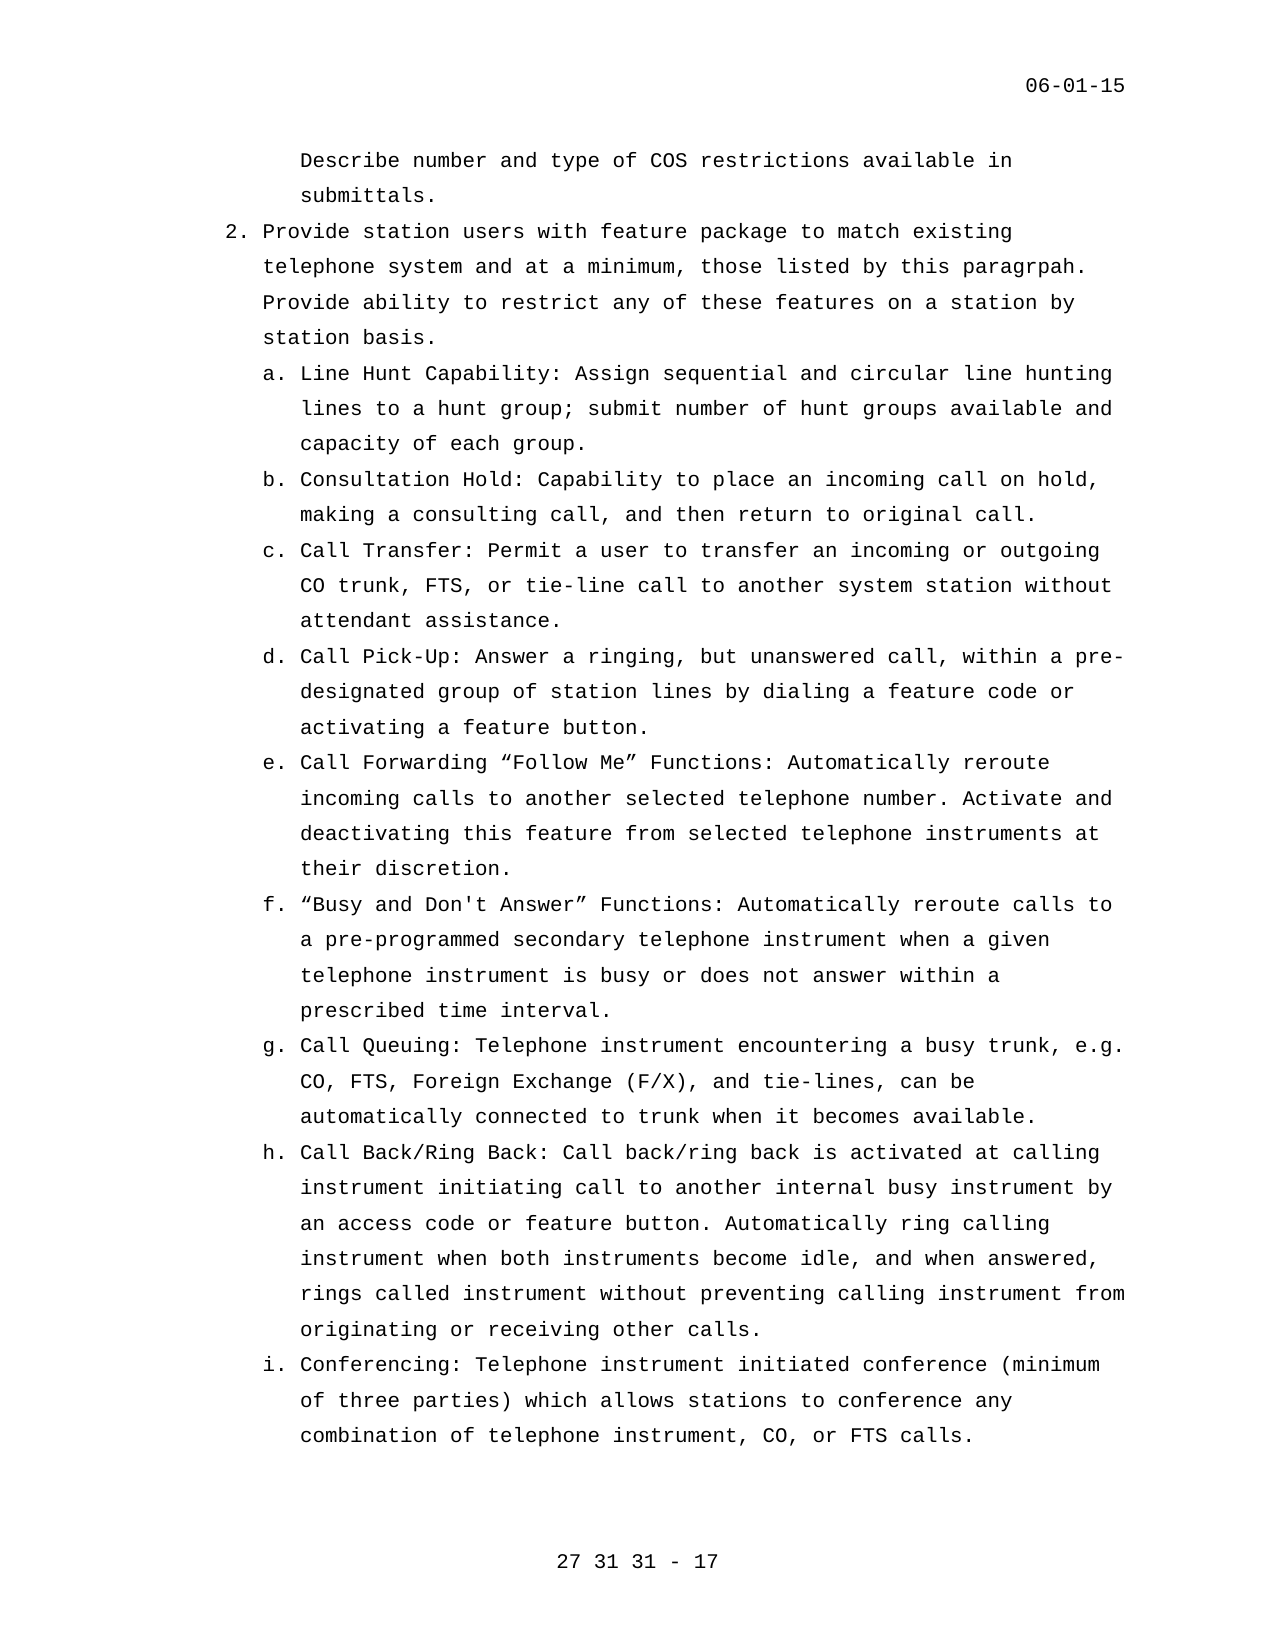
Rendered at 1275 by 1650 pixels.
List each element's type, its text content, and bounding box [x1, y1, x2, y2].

text Call Pick-Up: Answer a ringing, but unanswered call, within a pre-designated group of station lines by dialing a feature code or activating a feature button. [262, 646, 1125, 740]
text Provide station users with feature package to match existing telephone system and at a minimum, those listed by this paragrpah. Provide ability to restrict any of these features on a station by station basis. [225, 221, 1125, 351]
text Conferencing: Telephone instrument initiated conference (minimum of three parties) which allows stations to conference any combination of telephone instrument, CO, or FTS calls. [262, 1354, 1125, 1449]
text Call Forwarding “Follow Me” Functions: Automatically reroute incoming calls to another selected telephone number. Activate and deactivating this feature from selected telephone instruments at their discretion. [262, 752, 1125, 882]
text Call Queuing: Telephone instrument encountering a busy trunk, e.g. CO, FTS, Foreign Exchange (F/X), and tie-lines, can be automatically connected to trunk when it becomes available. [262, 1035, 1125, 1130]
text Call Transfer: Permit a user to transfer an incoming or outgoing CO trunk, FTS, or tie-line call to another system station without attendant assistance. [262, 539, 1125, 634]
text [262, 150, 1125, 209]
text Line Hunt Capability: Assign sequential and circular line hunting lines to a hunt group; submit number of hunt groups available and capacity of each group. [262, 362, 1125, 457]
text “Busy and Don't Answer” Functions: Automatically reroute calls to a pre-programmed secondary telephone instrument when a given telephone instrument is busy or does not answer within a prescribed time interval. [262, 894, 1125, 1024]
text Consultation Hold: Capability to place an incoming call on hold, making a consulting call, and then return to original call. [262, 469, 1125, 528]
text Call Back/Ring Back: Call back/ring back is activated at calling instrument initiating call to another internal busy instrument by an access code or feature button. Automatically ring calling instrument when both instruments become idle, and when answered, rings called instrument without preventing calling instrument from originating or receiving other calls. [262, 1142, 1125, 1342]
